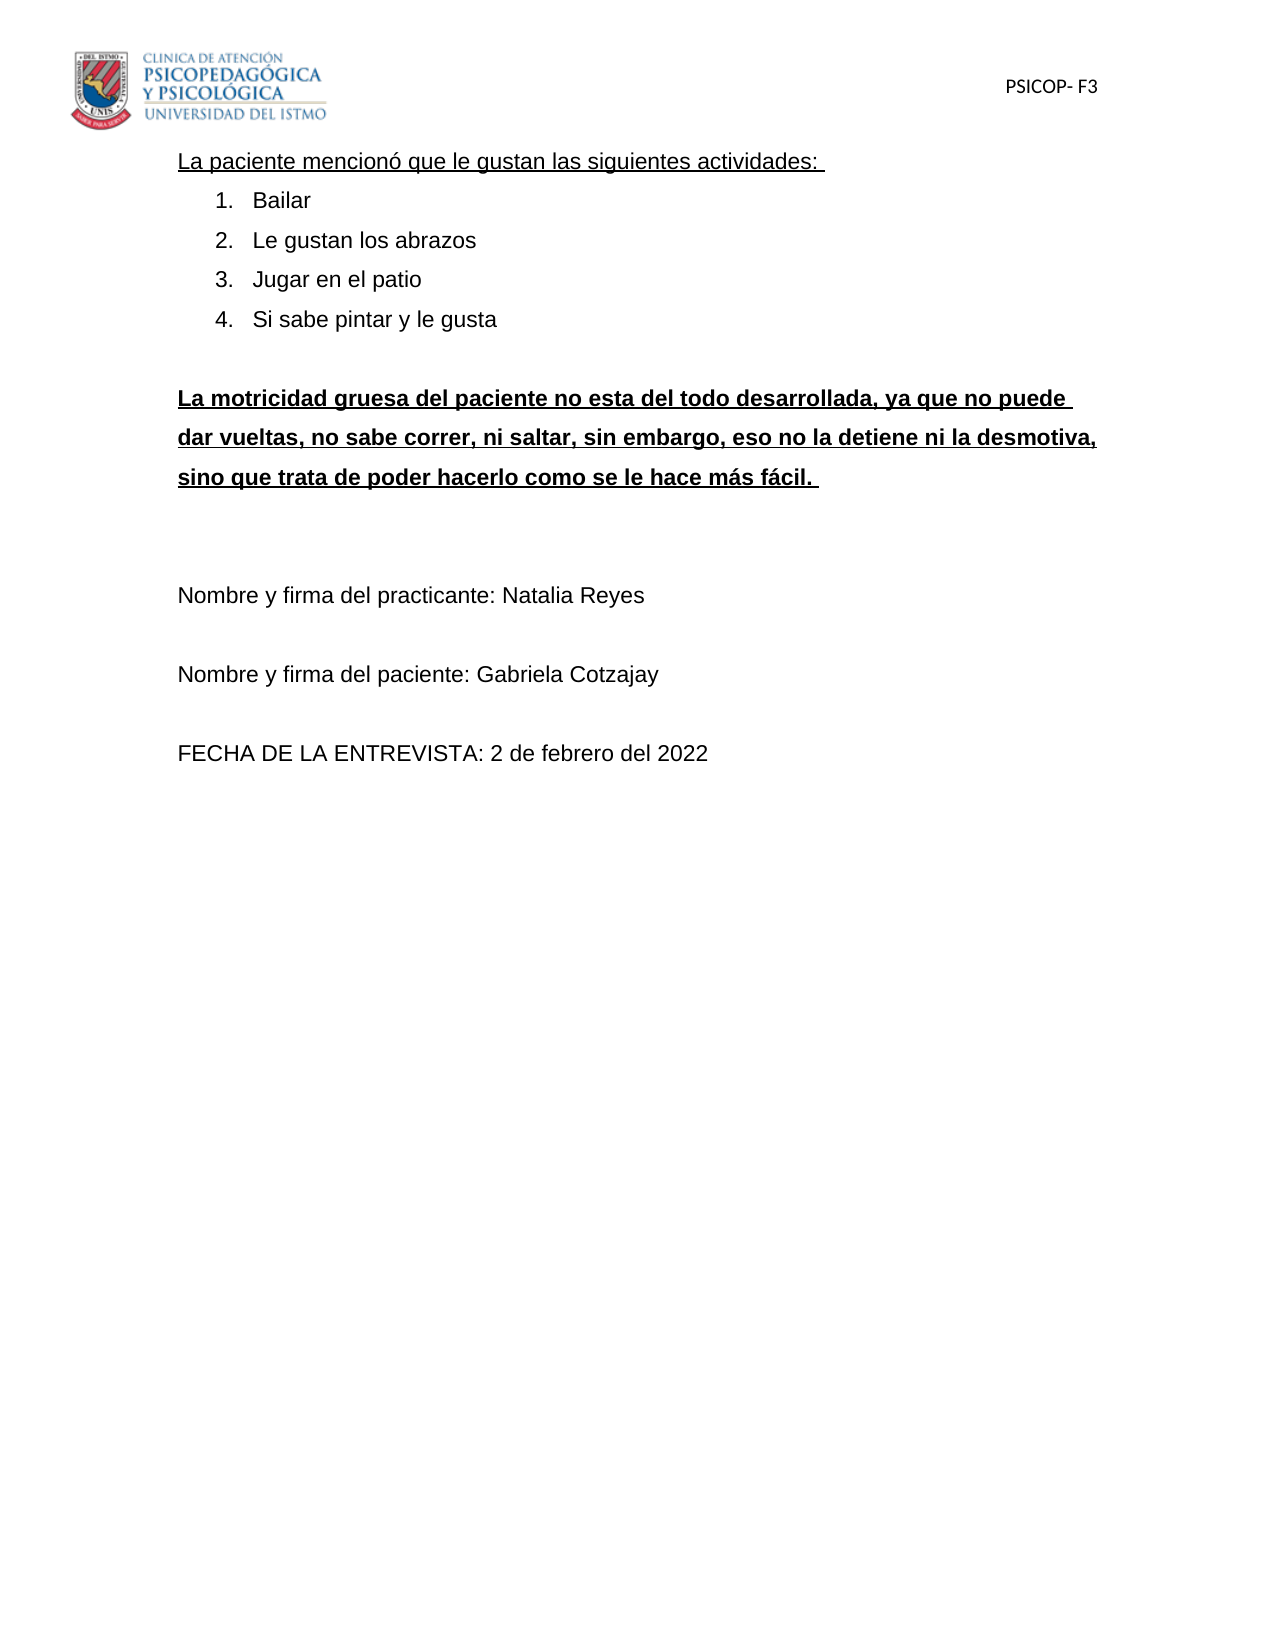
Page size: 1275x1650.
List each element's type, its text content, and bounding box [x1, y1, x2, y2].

list Bailar [215, 187, 1098, 213]
picture [22, 23, 386, 165]
text La paciente mencionó que le gustan las siguientes actividades: [177, 148, 1098, 174]
text FECHA DE LA ENTREVISTA: 2 de febrero del 2022 [177, 740, 1098, 766]
list Le gustan los abrazos [215, 227, 1098, 253]
text La motricidad gruesa del paciente no esta del todo desarrollada, ya que no puede dar vueltas, no sabe correr, ni saltar, sin embargo, eso no la detiene ni la desmotiva, sino que trata de poder hacerlo como se le hace más fácil. [177, 384, 1098, 490]
text Nombre y firma del practicante: Natalia Reyes [177, 582, 1098, 608]
list Jugar en el patio [215, 266, 1098, 292]
list Si sabe pintar y le gusta [215, 306, 1098, 332]
text Nombre y firma del paciente: Gabriela Cotzajay [177, 661, 1098, 687]
